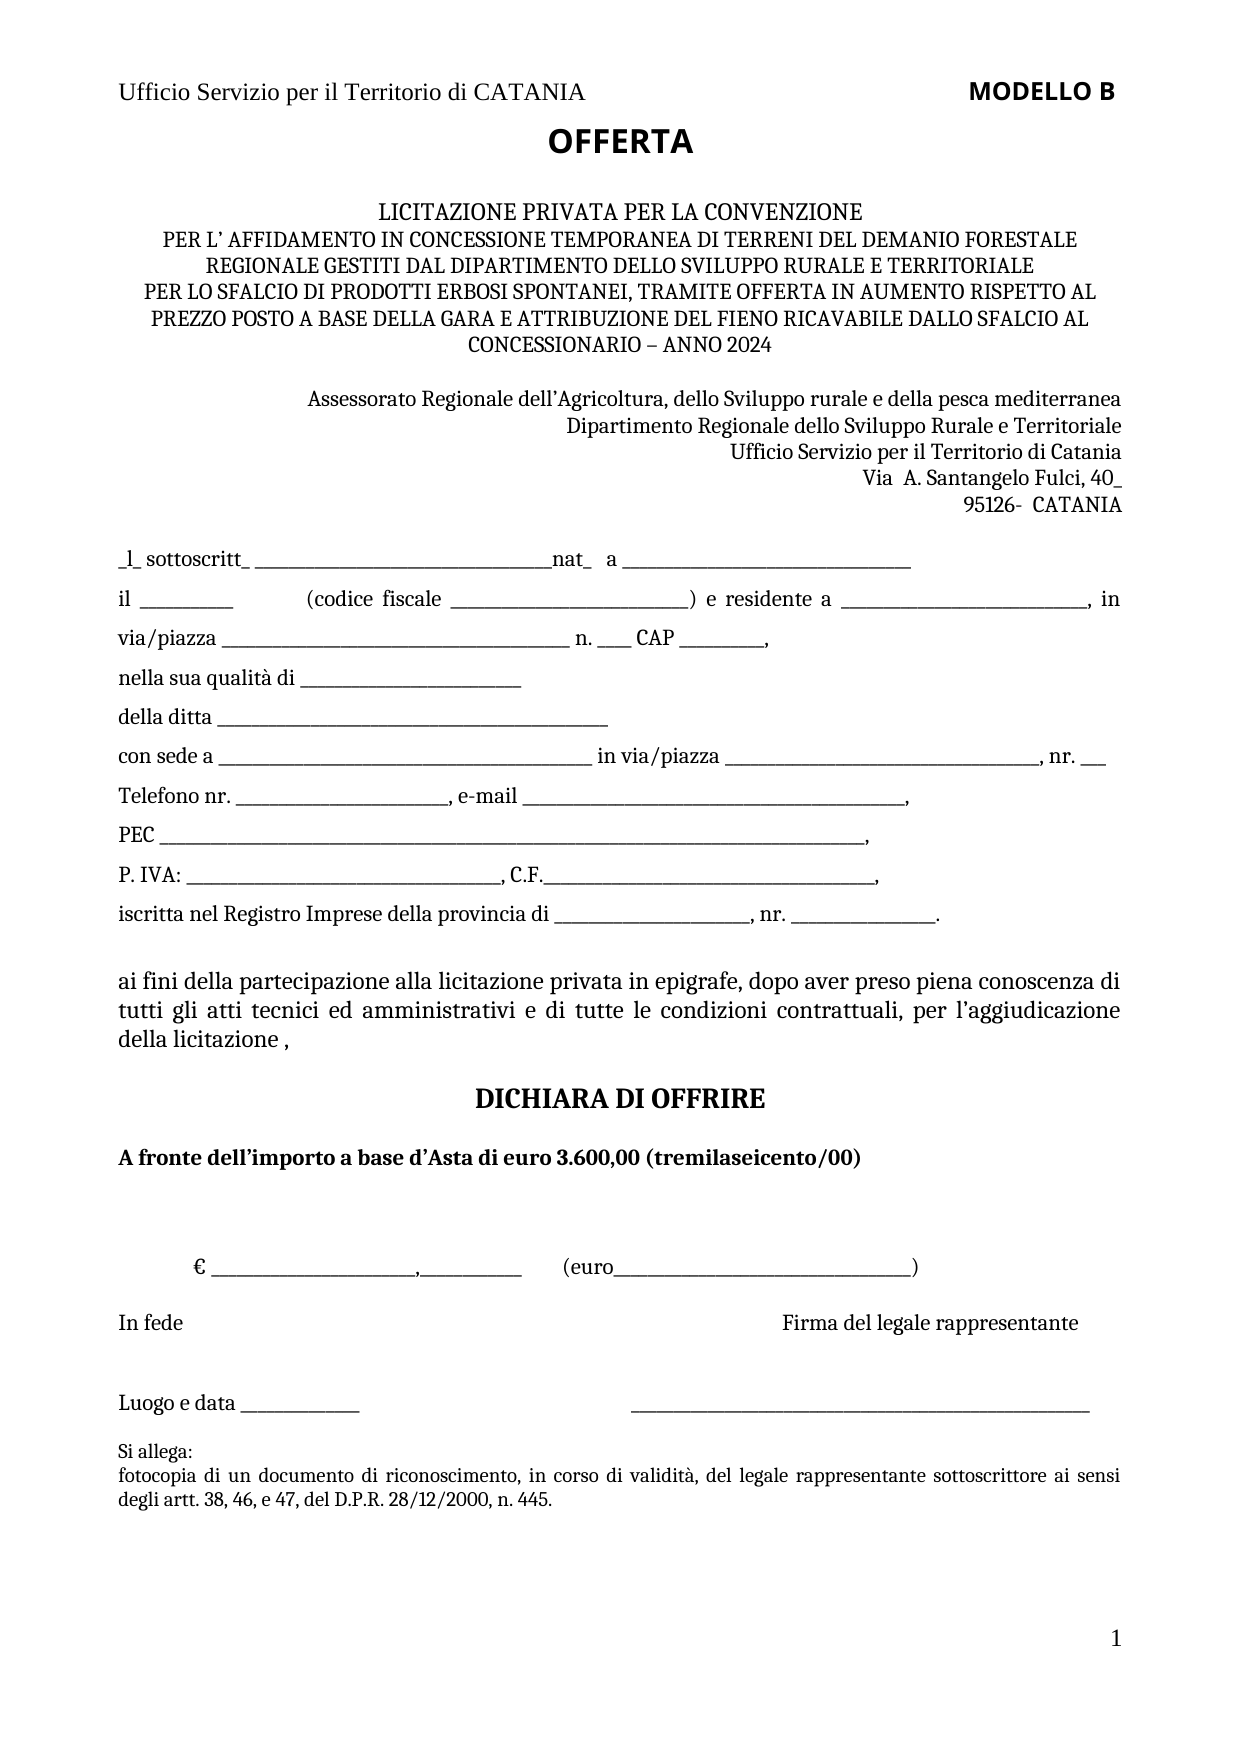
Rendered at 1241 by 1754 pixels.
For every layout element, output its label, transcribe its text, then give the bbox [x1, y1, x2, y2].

text PEC ___________________________________________________________________________________, [118, 822, 1122, 849]
text 95126- CATANIA [118, 492, 1122, 518]
text € ________________________,____________ (euro___________________________________) [118, 1254, 1122, 1280]
text Dipartimento Regionale dello Sviluppo Rurale e Territoriale [118, 412, 1122, 439]
text Ufficio Servizio per il Territorio di Catania [118, 439, 1122, 465]
text P. IVA: _____________________________________, C.F._______________________________________, [118, 862, 1122, 888]
text A fronte dell’importo a base d’Asta di euro 3.600,00 (tremilaseicento/00) [118, 1144, 1122, 1171]
text In fede Firma del legale rappresentante [118, 1310, 1122, 1337]
text iscritta nel Registro Imprese della provincia di _______________________, nr. _________________. [118, 901, 1122, 928]
text fotocopia di un documento di riconoscimento, in corso di validità, del legale rappresentante sottoscrittore ai sensi degli artt. 38, 46, e 47, del D.P.R. 28/12/2000, n. 445. [118, 1463, 1122, 1511]
text Telefono nr. _________________________, e-mail _____________________________________________, [118, 783, 1122, 809]
text PER LO SFALCIO DI PRODOTTI ERBOSI SPONTANEI, TRAMITE OFFERTA IN AUMENTO RISPETTO AL PREZZO POSTO A BASE DELLA GARA E ATTRIBUZIONE DEL FIENO RICAVABILE DALLO SFALCIO AL CONCESSIONARIO – ANNO 2024 [118, 279, 1122, 358]
text Via A. Santangelo Fulci, 40_ [118, 465, 1122, 492]
text nella sua qualità di __________________________ [118, 664, 1122, 691]
text Luogo e data ______________ ______________________________________________________ [118, 1389, 1122, 1416]
text della ditta ______________________________________________ [118, 704, 1122, 730]
text PER L’ AFFIDAMENTO IN CONCESSIONE TEMPORANEA DI TERRENI DEL DEMANIO FORESTALE REGIONALE GESTITI DAL DIPARTIMENTO DELLO SVILUPPO RURALE E TERRITORIALE [118, 226, 1122, 279]
text OFFERTA [118, 118, 1122, 163]
text ai fini della partecipazione alla licitazione privata in epigrafe, dopo aver preso piena conoscenza di tutti gli atti tecnici ed amministrativi e di tutte le condizioni contrattuali, per l’aggiudicazione della licitazione , [118, 967, 1122, 1053]
text il ___________ (codice fiscale ____________________________) e residente a _____________________________, in via/piazza _________________________________________ n. ____ CAP __________, [118, 585, 1122, 651]
text con sede a ____________________________________________ in via/piazza _____________________________________, nr. ___ [118, 743, 1122, 770]
text Assessorato Regionale dell’Agricoltura, dello Sviluppo rurale e della pesca mediterranea [118, 386, 1122, 412]
text LICITAZIONE PRIVATA PER LA CONVENZIONE [118, 198, 1122, 226]
text DICHIARA DI OFFRIRE [118, 1082, 1122, 1116]
text Si allega: [118, 1439, 1122, 1463]
text _l_ sottoscritt_ ___________________________________nat_ a __________________________________ [118, 546, 1122, 572]
